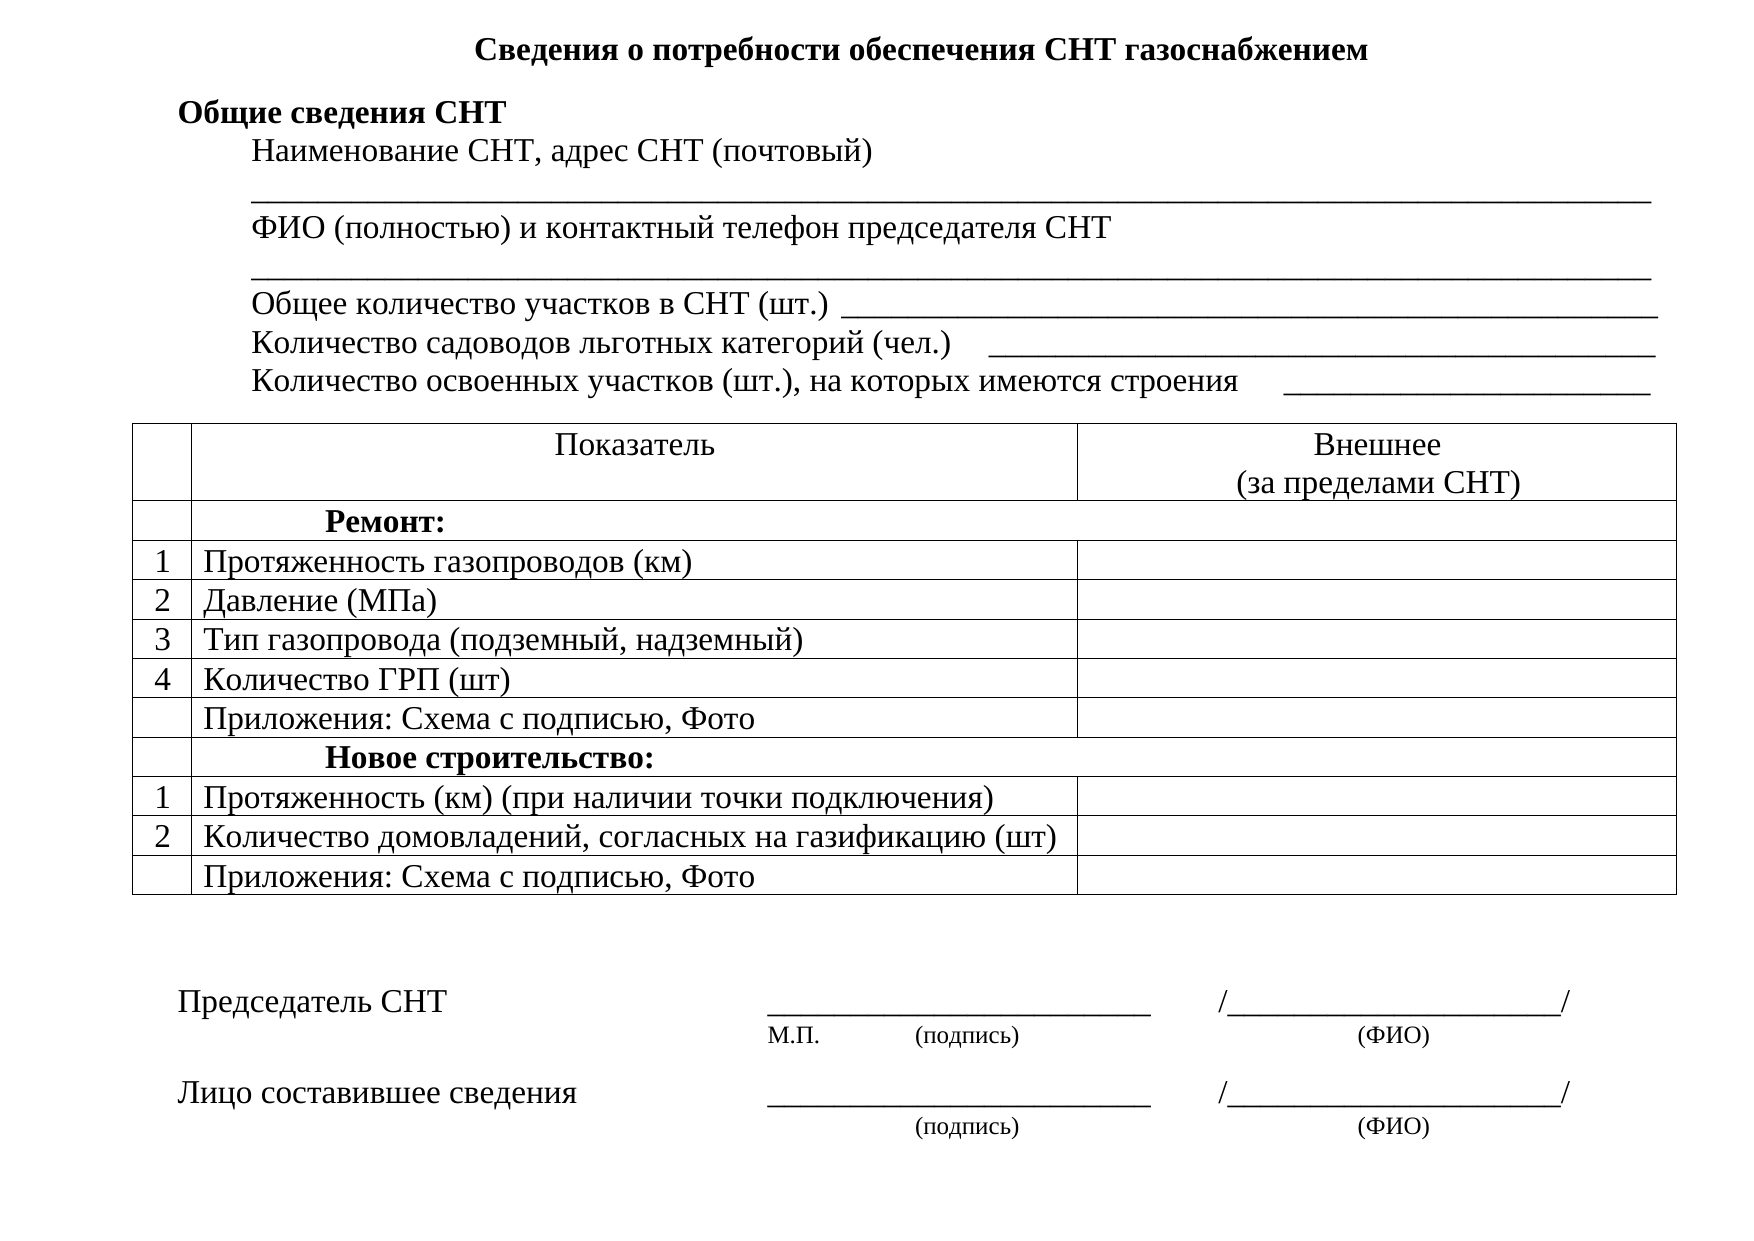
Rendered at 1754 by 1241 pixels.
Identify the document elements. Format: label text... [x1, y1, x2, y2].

table_cell [1078, 698, 1676, 737]
table_cell Новое строительство: [192, 738, 1676, 776]
table_cell Приложения: Схема с подписью, Фото [192, 856, 1077, 894]
text ФИО (полностью) и контактный телефон председателя СНТ ____________________________________________________________________________________ [177, 207, 1665, 284]
text Количество садоводов льготных категорий (чел.) ________________________________________ [177, 322, 1665, 360]
text Общее количество участков в СНТ (шт.) _________________________________________________ [177, 284, 1665, 322]
table_cell [133, 698, 191, 737]
table_cell [133, 856, 191, 894]
table_header [133, 424, 191, 500]
text (подпись) (ФИО) [177, 1111, 1665, 1140]
table_cell Протяженность (км) (при наличии точки подключения) [192, 777, 1077, 815]
table_cell Протяженность газопроводов (км) [192, 541, 1077, 579]
table_cell [1078, 541, 1676, 579]
table_cell [1078, 777, 1676, 815]
table_cell [1078, 856, 1676, 894]
table_cell [1078, 580, 1676, 618]
table_cell Тип газопровода (подземный, надземный) [192, 620, 1077, 658]
table_cell 2 [133, 816, 191, 855]
table_cell [1078, 620, 1676, 658]
text М.П. (подпись) (ФИО) [177, 1020, 1665, 1049]
table_header Внешнее (за пределами СНТ) [1078, 424, 1676, 500]
text Наименование СНТ, адрес СНТ (почтовый) ____________________________________________________________________________________ [177, 130, 1665, 207]
text Сведения о потребности обеспечения СНТ газоснабжением [177, 29, 1665, 68]
table_cell [1078, 659, 1676, 697]
text Лицо составившее сведения _______________________ /____________________/ [177, 1073, 1665, 1111]
table_cell Приложения: Схема с подписью, Фото [192, 698, 1077, 737]
table_cell 4 [133, 659, 191, 697]
text Количество освоенных участков (шт.), на которых имеются строения ______________________ [177, 360, 1665, 399]
table_cell Количество ГРП (шт) [192, 659, 1077, 697]
text Председатель СНТ _______________________ /____________________/ [177, 982, 1665, 1020]
table_cell Давление (МПа) [192, 580, 1077, 618]
table_cell 3 [133, 620, 191, 658]
table_header Показатель [192, 424, 1077, 500]
table_cell 1 [133, 777, 191, 815]
table_cell 2 [133, 580, 191, 618]
table_cell 1 [133, 541, 191, 579]
table_cell Ремонт: [192, 501, 1676, 540]
table_cell Количество домовладений, согласных на газификацию (шт) [192, 816, 1077, 855]
table_cell [133, 738, 191, 776]
table_cell [1078, 816, 1676, 855]
text Общие сведения СНТ [177, 92, 1665, 130]
table_cell [133, 501, 191, 540]
